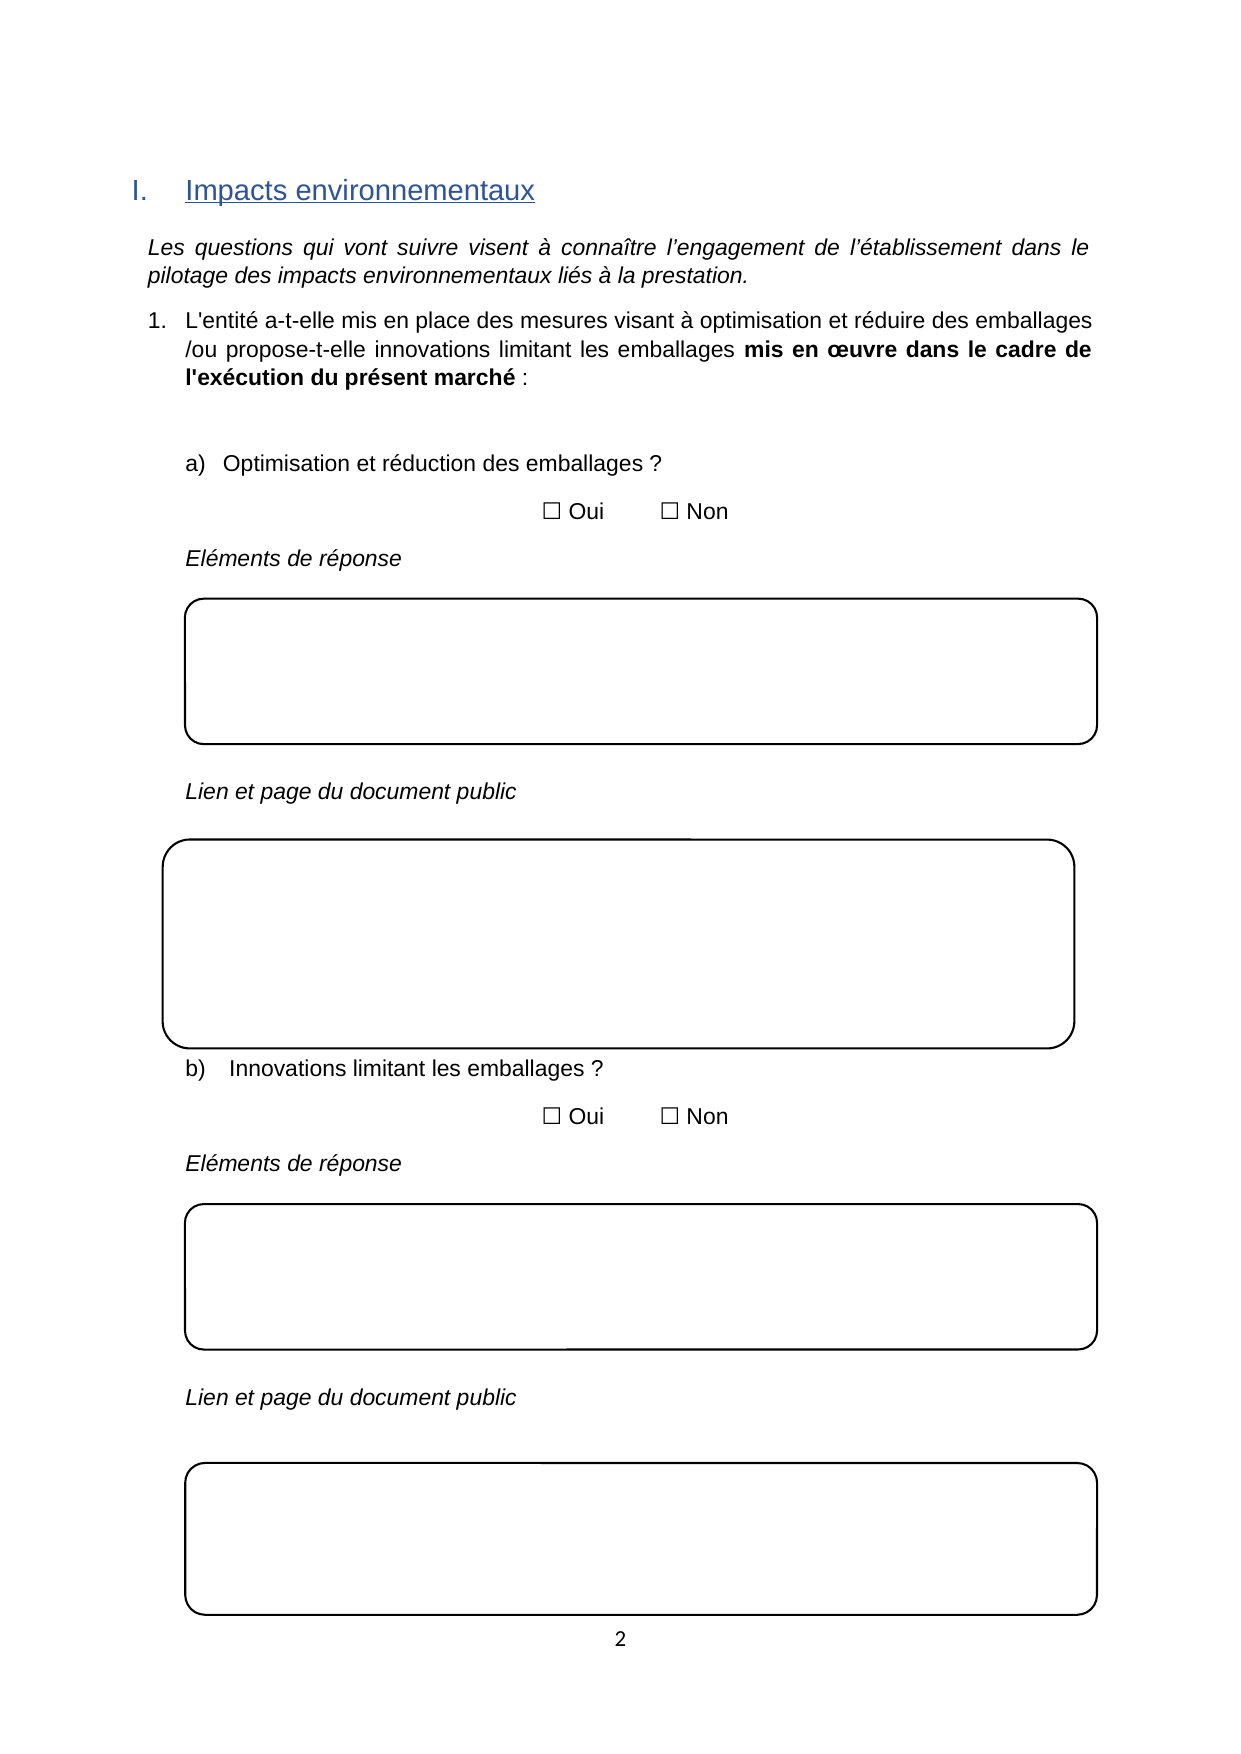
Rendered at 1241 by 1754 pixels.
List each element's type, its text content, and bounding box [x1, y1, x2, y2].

text Lien et page du document public [185, 584, 1093, 608]
text Lien et page du document public [185, 1189, 1093, 1214]
text Lien et page du document public [185, 1340, 1093, 1410]
subtitle Impacts environnementaux [148, 173, 1093, 206]
list Optimisation et réduction des emballages ? [185, 449, 1093, 476]
text Eléments de réponse [185, 1150, 1093, 1177]
text Oui Non [177, 494, 1093, 526]
text Les questions qui vont suivre visent à connaître l’engagement de l’établissement dans le pilotage des impacts environnementaux liés à la prestation. [148, 234, 1093, 288]
text Lien et page du document public [185, 734, 1093, 804]
text Eléments de réponse [185, 545, 1093, 571]
list L'entité a-t-elle mis en place des mesures visant à optimisation et réduire des emballages /ou propose-t-elle innovations limitant les emballages mis en œuvre dans le cadre de l'exécution du présent marché : [148, 307, 1093, 391]
text Oui Non [177, 1100, 1093, 1131]
list Innovations limitant les emballages ? [185, 868, 1093, 1081]
